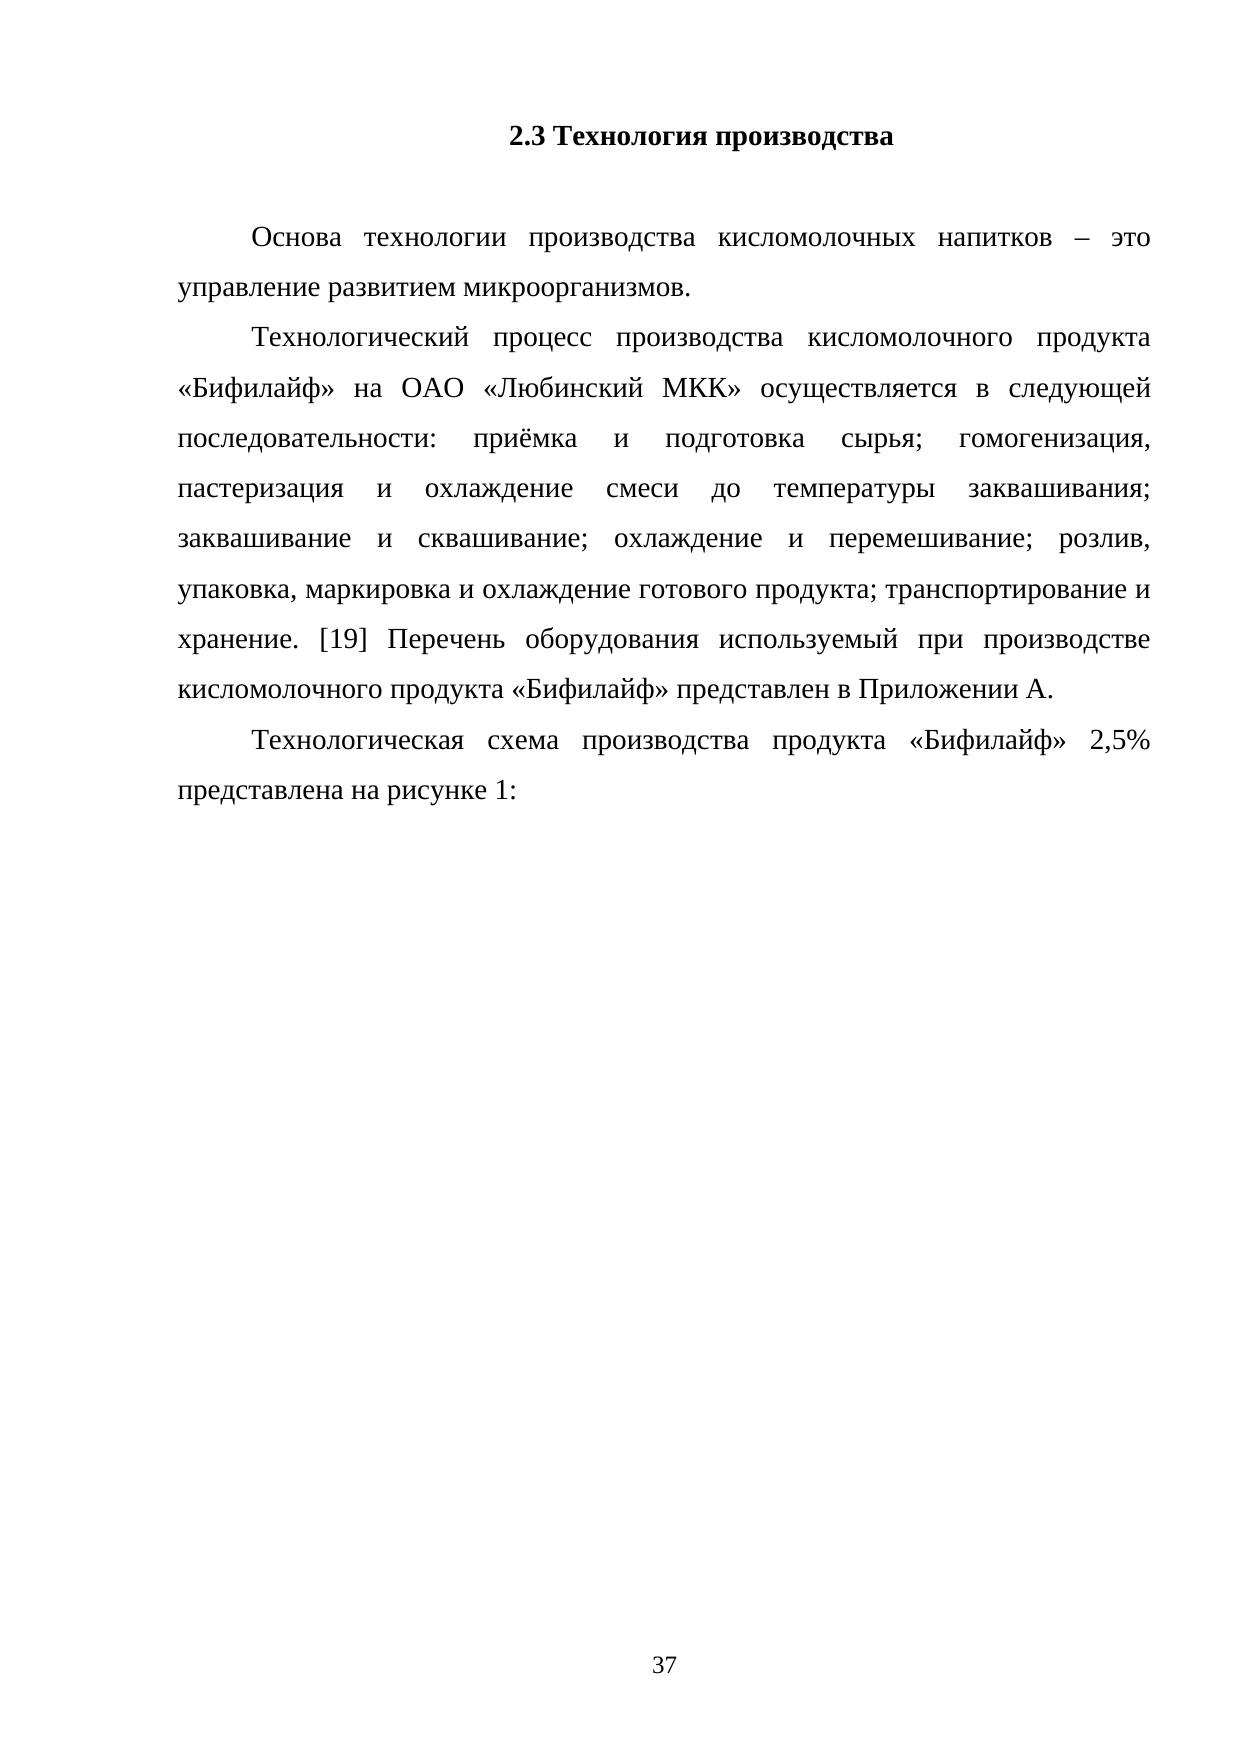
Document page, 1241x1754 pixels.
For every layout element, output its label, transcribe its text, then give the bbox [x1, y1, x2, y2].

text Технологический процесс производства кисломолочного продукта «Бифилайф» на ОАО «Любинский МКК» осуществляется в следующей последовательности: приёмка и подготовка сырья; гомогенизация, пастеризация и охлаждение смеси до температуры заквашивания; заквашивание и сквашивание; охлаждение и перемешивание; розлив, упаковка, маркировка и охлаждение готового продукта; транспортирование и хранение. [19] Перечень оборудования используемый при производстве кисломолочного продукта «Бифилайф» представлен в Приложении А. [177, 319, 1152, 705]
text Основа технологии производства кисломолочных напитков – это управление развитием микроорганизмов. [177, 219, 1152, 303]
text Технологическая схема производства продукта «Бифилайф» 2,5% представлена на рисунке 1: [177, 722, 1152, 806]
text 2.3 Технология производства [177, 118, 1152, 152]
